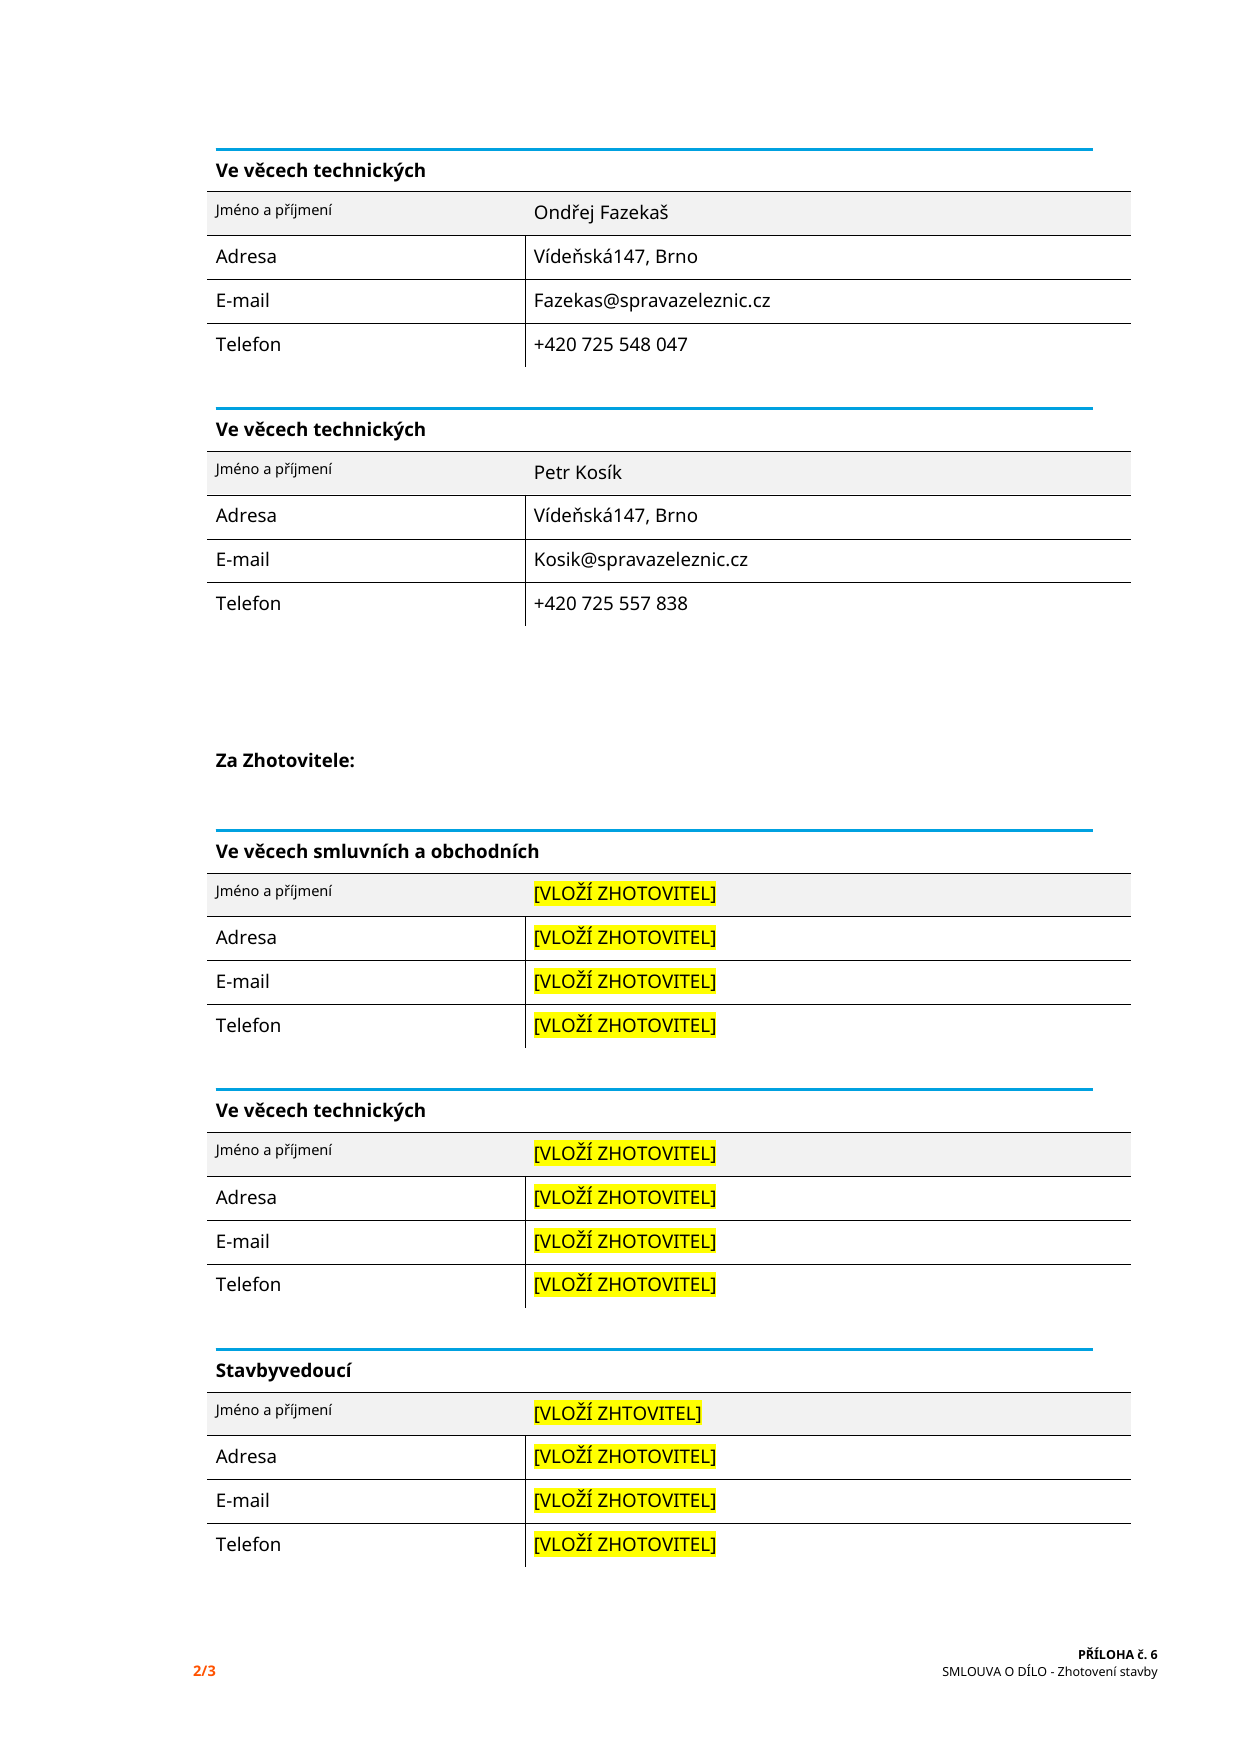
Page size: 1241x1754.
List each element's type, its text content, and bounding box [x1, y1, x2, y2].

table_cell Kosik@spravazeleznic.cz [526, 540, 1131, 582]
table_cell [VLOŽÍ ZHOTOVITEL] [526, 1436, 1131, 1479]
table_header Ondřej Fazekaš [526, 192, 1131, 235]
text Ve věcech technických [216, 410, 1093, 442]
text Ve věcech technických [216, 151, 1093, 182]
table_header [VLOŽÍ ZHTOVITEL] [526, 1393, 1131, 1435]
table_cell [VLOŽÍ ZHOTOVITEL] [526, 1005, 1131, 1048]
table_cell E-mail [207, 280, 525, 323]
table_cell Telefon [207, 324, 525, 367]
text Ve věcech smluvních a obchodních [216, 832, 1093, 864]
table_cell [VLOŽÍ ZHOTOVITEL] [526, 961, 1131, 1004]
text Ve věcech technických [216, 1091, 1093, 1123]
table_cell +420 725 557 838 [526, 583, 1131, 626]
table_cell Adresa [207, 1436, 525, 1479]
table_header Jméno a příjmení [207, 1393, 526, 1435]
table_cell Adresa [207, 1177, 525, 1220]
table_cell Telefon [207, 1005, 525, 1048]
table_cell [VLOŽÍ ZHOTOVITEL] [526, 1177, 1131, 1220]
table_cell Fazekas@spravazeleznic.cz [526, 280, 1131, 323]
table_cell [VLOŽÍ ZHOTOVITEL] [526, 917, 1131, 960]
table_header Jméno a příjmení [207, 874, 526, 916]
table_cell Adresa [207, 236, 525, 279]
text Stavbyvedoucí [216, 1351, 1093, 1383]
table_header Jméno a příjmení [207, 1133, 526, 1176]
table_cell Telefon [207, 1265, 525, 1307]
table_cell Telefon [207, 1524, 525, 1567]
table_header [VLOŽÍ ZHOTOVITEL] [526, 874, 1131, 916]
table_cell +420 725 548 047 [526, 324, 1131, 367]
table_cell [VLOŽÍ ZHOTOVITEL] [526, 1524, 1131, 1567]
table_header Jméno a příjmení [207, 192, 526, 235]
table_header Jméno a příjmení [207, 452, 526, 494]
table_header Petr Kosík [526, 452, 1131, 494]
table_cell E-mail [207, 1221, 525, 1263]
table_cell [VLOŽÍ ZHOTOVITEL] [526, 1265, 1131, 1307]
table_cell [VLOŽÍ ZHOTOVITEL] [526, 1221, 1131, 1263]
table_cell E-mail [207, 1480, 525, 1523]
table_cell Vídeňská147, Brno [526, 496, 1131, 538]
table_cell Adresa [207, 496, 525, 538]
table_header [VLOŽÍ ZHOTOVITEL] [526, 1133, 1131, 1176]
table_cell Adresa [207, 917, 525, 960]
table_cell [VLOŽÍ ZHOTOVITEL] [526, 1480, 1131, 1523]
table_cell Telefon [207, 583, 525, 626]
table_cell E-mail [207, 961, 525, 1004]
text Za Zhotovitele: [216, 748, 1093, 773]
table_cell E-mail [207, 540, 525, 582]
table_cell Vídeňská147, Brno [526, 236, 1131, 279]
